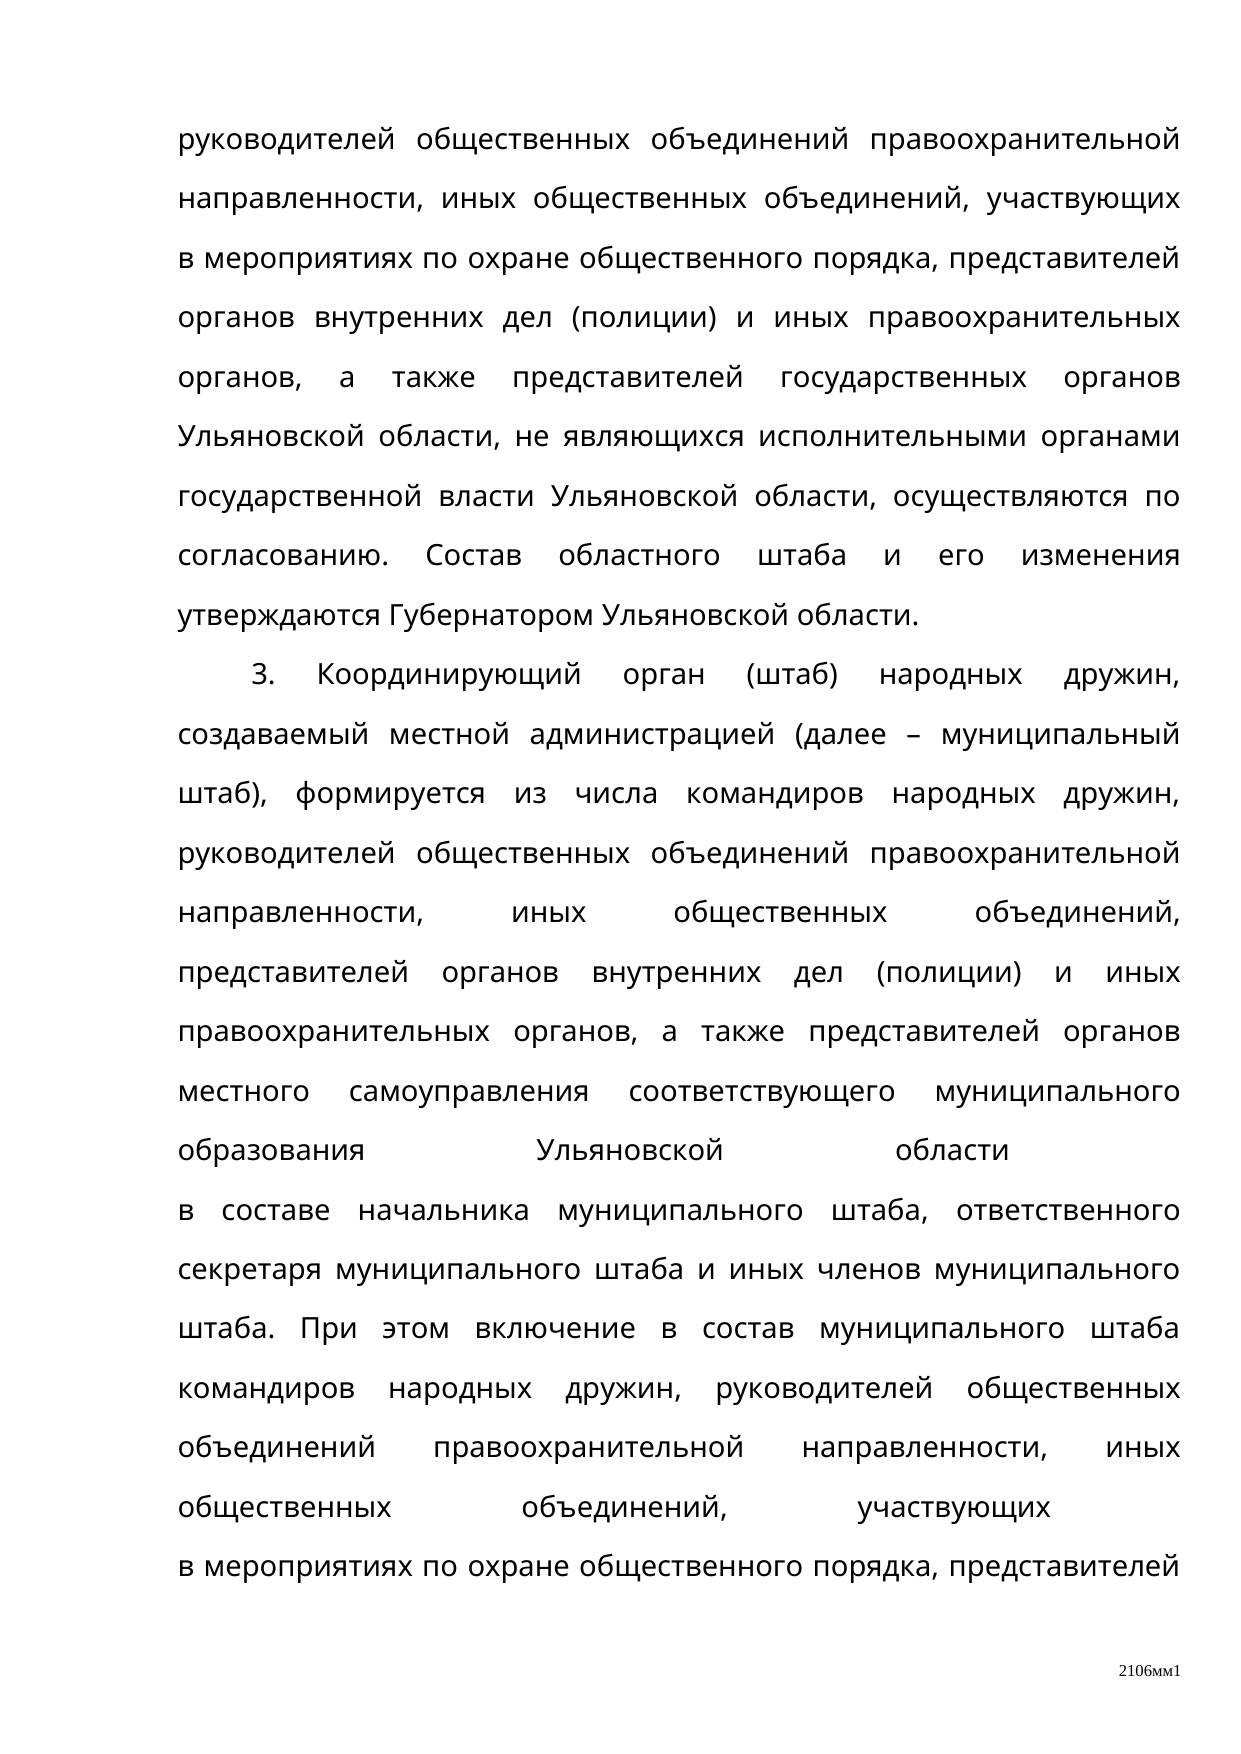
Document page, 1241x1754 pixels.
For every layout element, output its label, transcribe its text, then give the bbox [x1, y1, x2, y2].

text руководителей общественных объединений правоохранительной направленности, иных общественных объединений, участвующих в мероприятиях по охране общественного порядка, представителей органов внутренних дел (полиции) и иных правоохранительных органов, а также представителей государственных органов Ульяновской области, не являющихся исполнительными органами государственной власти Ульяновской области, осуществляются по согласованию. Состав областного штаба и его изменения утверждаются Губернатором Ульяновской области. [177, 118, 1181, 634]
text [177, 653, 1181, 1585]
